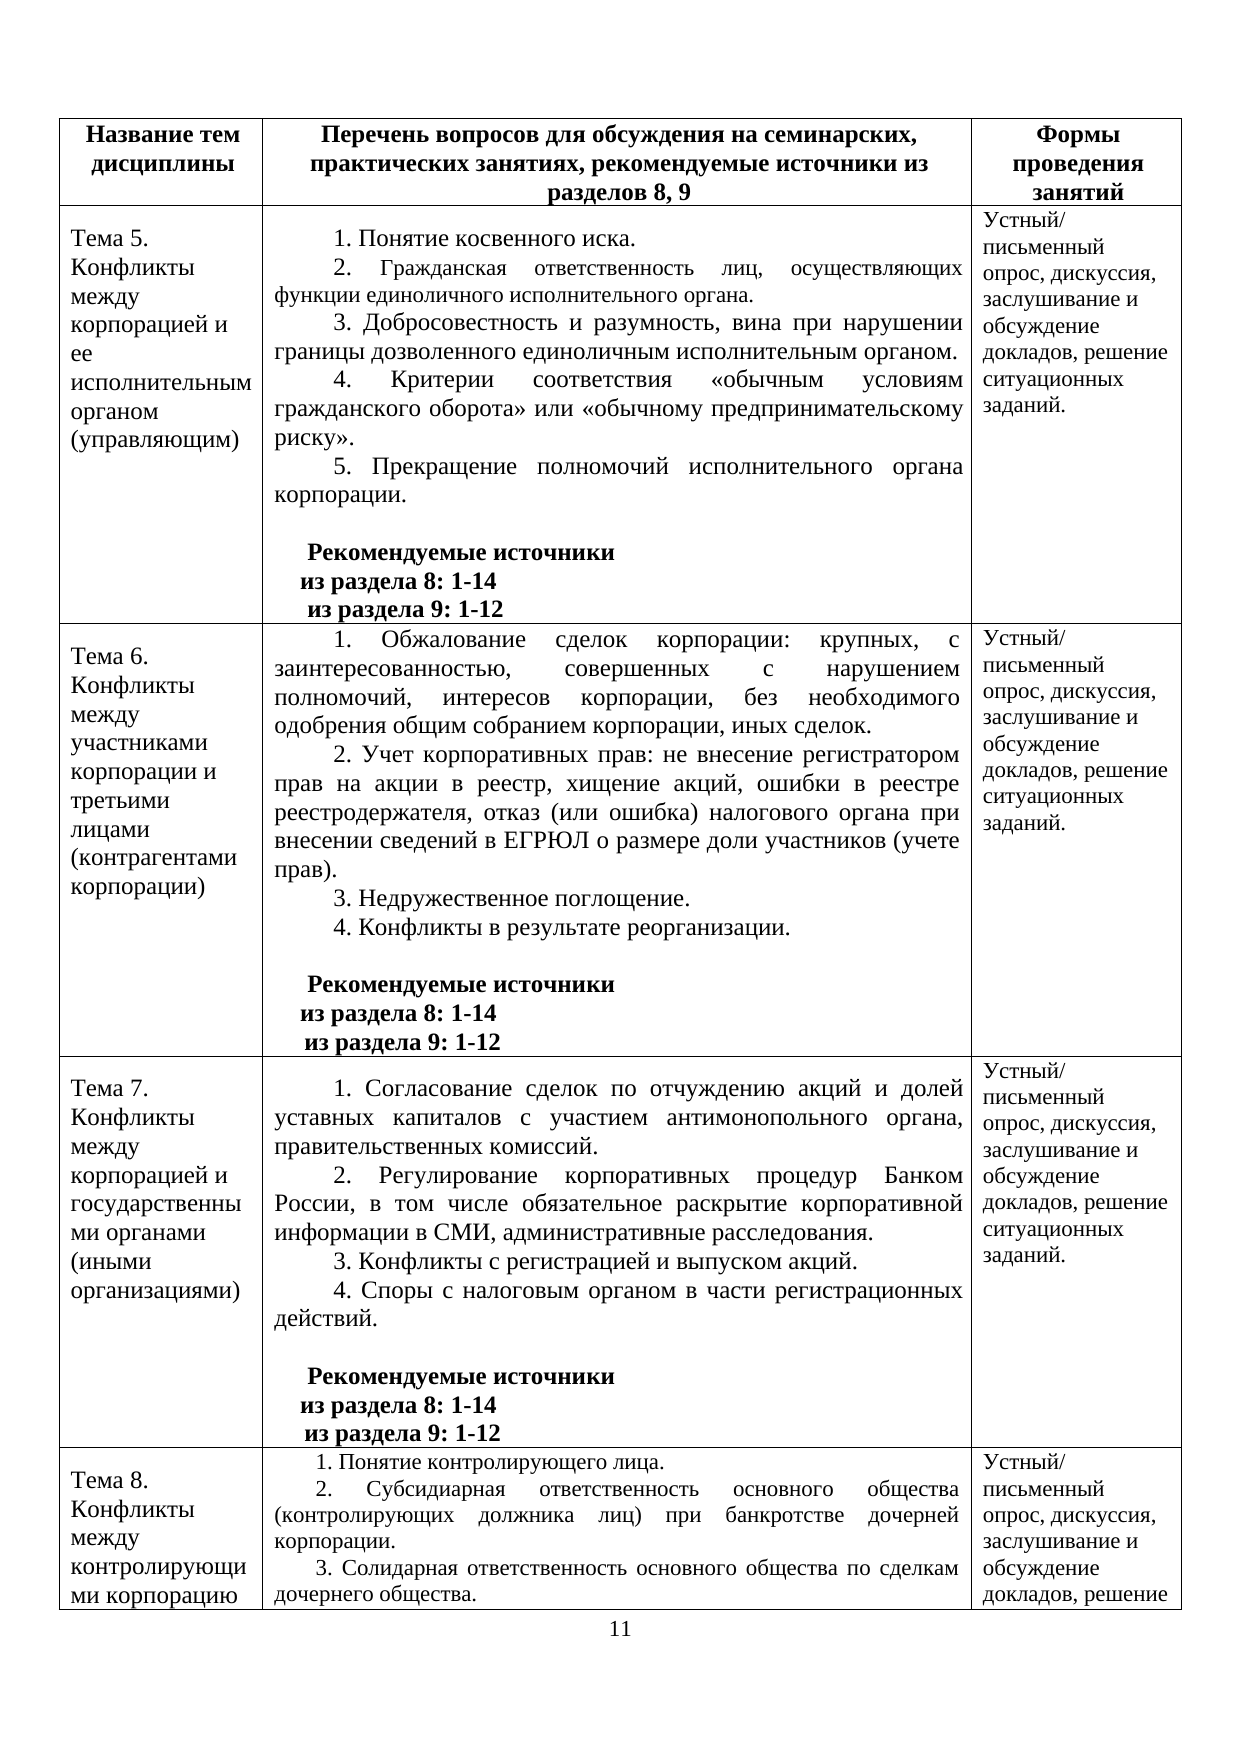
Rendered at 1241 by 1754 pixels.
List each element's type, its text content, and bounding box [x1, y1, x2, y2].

table_cell 1. Согласование сделок по отчуждению акций и долей уставных капиталов с участием антимонопольного органа, правительственных комиссий. 2. Регулирование корпоративных процедур Банком России, в том числе обязательное раскрытие корпоративной информации в СМИ, административные расследования. 3. Конфликты с регистрацией и выпуском акций. 4. Споры с налоговым органом в части регистрационных действий. Рекомендуемые источники из раздела 8: 1-14 из раздела 9: 1-12 [263, 1057, 971, 1447]
table_cell Устный/ письменный опрос, дискуссия, заслушивание и обсуждение докладов, решение ситуационных заданий. [972, 1057, 1181, 1447]
table_cell Тема 6. Конфликты между участниками корпорации и третьими лицами (контрагентами корпорации) [60, 624, 262, 1056]
table_cell Устный/ письменный опрос, дискуссия, заслушивание и обсуждение докладов, решение ситуационных заданий. [972, 624, 1181, 1056]
table_cell Тема 5. Конфликты между корпорацией и ее исполнительным органом (управляющим) [60, 206, 262, 623]
table_header Название тем дисциплины [60, 119, 262, 205]
table_cell Устный/ письменный опрос, дискуссия, заслушивание и обсуждение докладов, решение ситуационных заданий. [972, 206, 1181, 623]
table_header Перечень вопросов для обсуждения на семинарских, практических занятиях, рекомендуемые источники из разделов 8, 9 [263, 119, 971, 205]
table_cell Тема 8. Конфликты между контролирующими корпорацию лицами и третьими лицами [60, 1448, 262, 1609]
table_cell Тема 7. Конфликты между корпорацией и государственными органами (иными организациями) [60, 1057, 262, 1447]
table_header Формы проведения занятий [972, 119, 1181, 205]
table_cell 1. Обжалование сделок корпорации: крупных, с заинтересованностью, совершенных с нарушением полномочий, интересов корпорации, без необходимого одобрения общим собранием корпорации, иных сделок. 2. Учет корпоративных прав: не внесение регистратором прав на акции в реестр, хищение акций, ошибки в реестре реестродержателя, отказ (или ошибка) налогового органа при внесении сведений в ЕГРЮЛ о размере доли участников (учете прав). 3. Недружественное поглощение. 4. Конфликты в результате реорганизации. Рекомендуемые источники из раздела 8: 1-14 из раздела 9: 1-12 [263, 624, 971, 1056]
table_cell 1. Понятие косвенного иска. 2. Гражданская ответственность лиц, осуществляющих функции единоличного исполнительного органа. 3. Добросовестность и разумность, вина при нарушении границы дозволенного единоличным исполнительным органом. 4. Критерии соответствия «обычным условиям гражданского оборота» или «обычному предпринимательскому риску». 5. Прекращение полномочий исполнительного органа корпорации. Рекомендуемые источники из раздела 8: 1-14 из раздела 9: 1-12 [263, 206, 971, 623]
table_cell Устный/ письменный опрос, дискуссия, заслушивание и обсуждение докладов, решение ситуационных заданий. [972, 1448, 1181, 1609]
